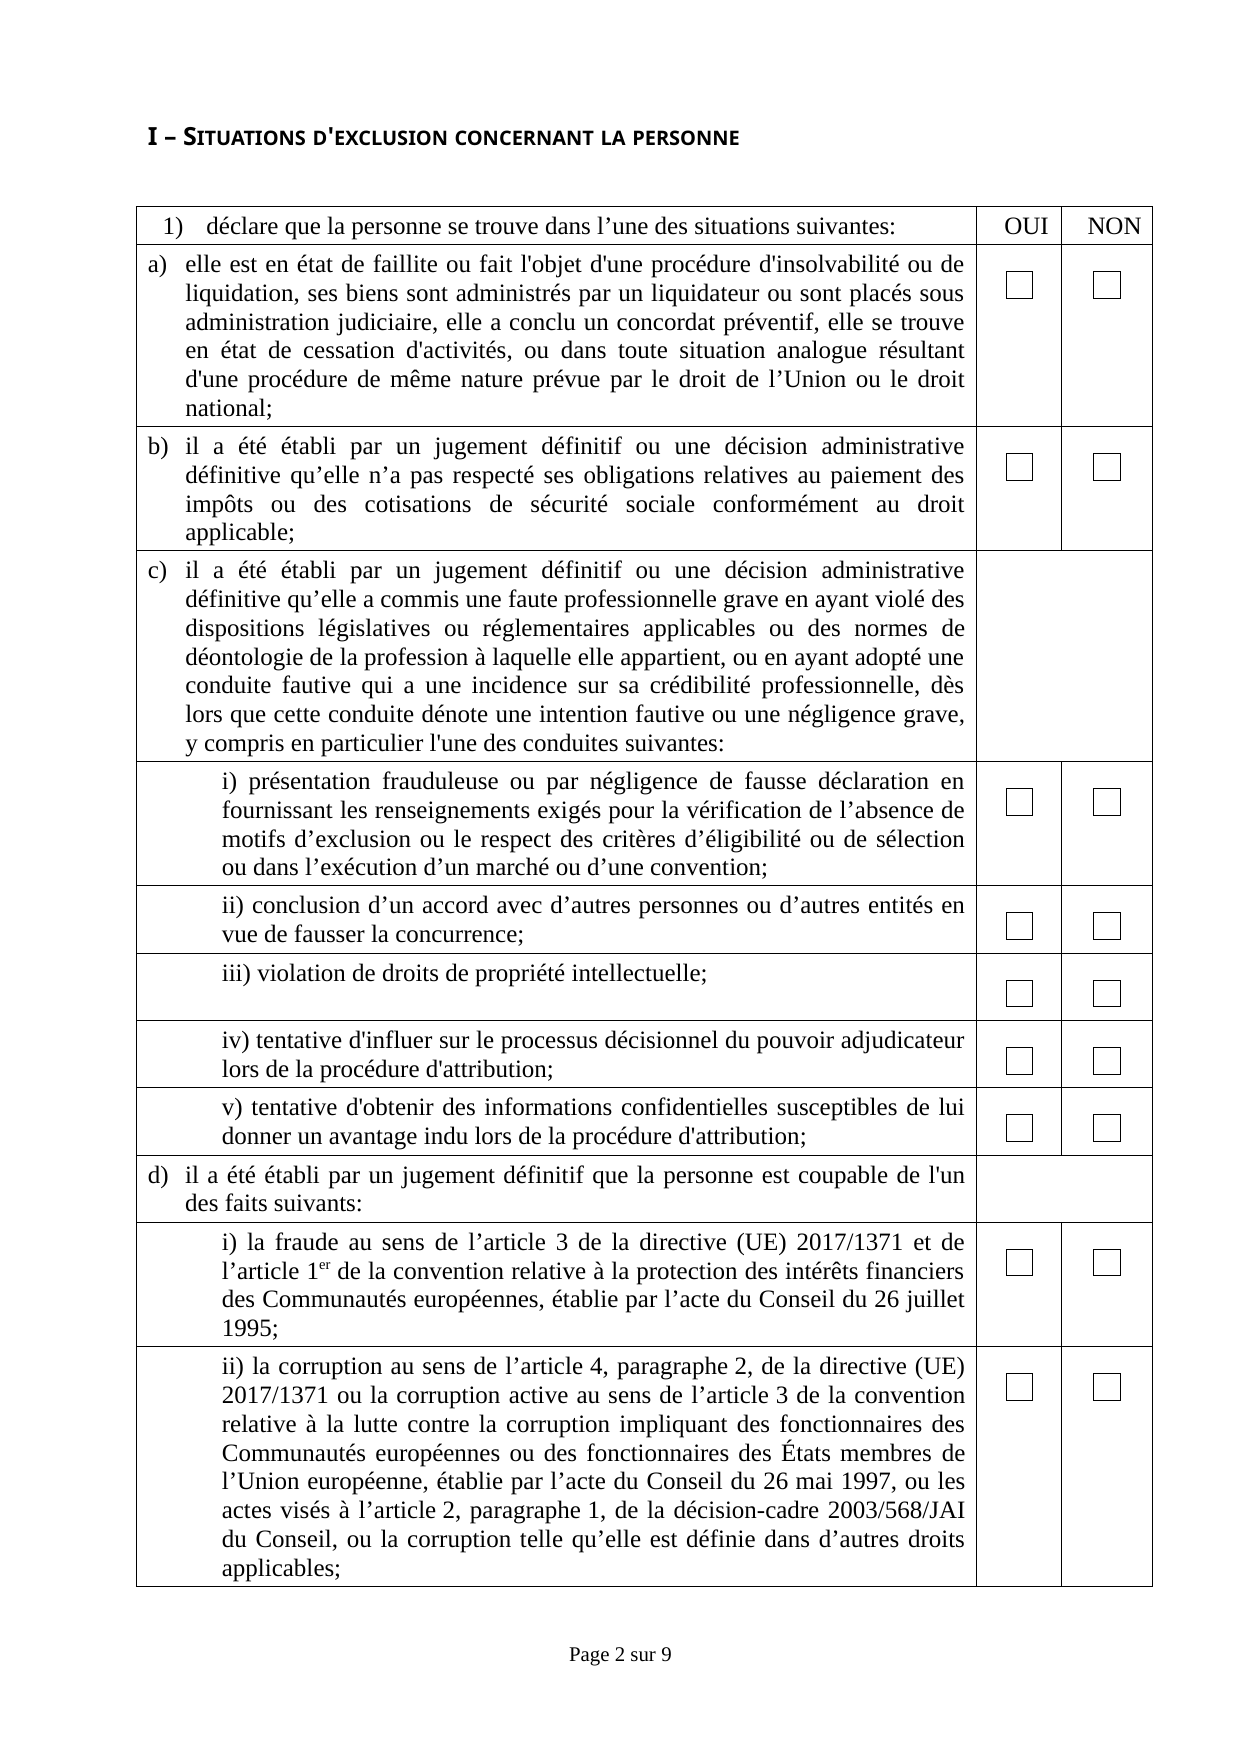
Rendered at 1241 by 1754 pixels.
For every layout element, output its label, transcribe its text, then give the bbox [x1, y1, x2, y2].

table_cell [1062, 762, 1152, 885]
table_cell v) tentative d'obtenir des informations confidentielles susceptibles de lui donner un avantage indu lors de la procédure d'attribution; [137, 1088, 976, 1154]
title I – Situations d'exclusion concernant la personne [148, 118, 1092, 152]
table_cell [977, 762, 1061, 885]
table_cell [977, 954, 1061, 1020]
table_cell il a été établi par un jugement définitif ou une décision administrative définitive qu’elle a commis une faute professionnelle grave en ayant violé des dispositions législatives ou réglementaires applicables ou des normes de déontologie de la profession à laquelle elle appartient, ou en ayant adopté une conduite fautive qui a une incidence sur sa crédibilité professionnelle, dès lors que cette conduite dénote une intention fautive ou une négligence grave, y compris en particulier l'une des conduites suivantes: [137, 551, 976, 761]
table_cell ii) la corruption au sens de l’article 4, paragraphe 2, de la directive (UE) 2017/1371 ou la corruption active au sens de l’article 3 de la convention relative à la lutte contre la corruption impliquant des fonctionnaires des Communautés européennes ou des fonctionnaires des États membres de l’Union européenne, établie par l’acte du Conseil du 26 mai 1997, ou les actes visés à l’article 2, paragraphe 1, de la décision-cadre 2003/568/JAI du Conseil, ou la corruption telle qu’elle est définie dans d’autres droits applicables; [137, 1347, 976, 1586]
table_cell [977, 1223, 1061, 1346]
table_header NON [1062, 207, 1152, 244]
table_cell i) la fraude au sens de l’article 3 de la directive (UE) 2017/1371 et de l’article 1er de la convention relative à la protection des intérêts financiers des Communautés européennes, établie par l’acte du Conseil du 26 juillet 1995; [137, 1223, 976, 1346]
table_cell ii) conclusion d’un accord avec d’autres personnes ou d’autres entités en vue de fausser la concurrence; [137, 886, 976, 953]
table_cell [1062, 427, 1152, 550]
table_cell iv) tentative d'influer sur le processus décisionnel du pouvoir adjudicateur lors de la procédure d'attribution; [137, 1021, 976, 1087]
table_cell elle est en état de faillite ou fait l'objet d'une procédure d'insolvabilité ou de liquidation, ses biens sont administrés par un liquidateur ou sont placés sous administration judiciaire, elle a conclu un concordat préventif, elle se trouve en état de cessation d'activités, ou dans toute situation analogue résultant d'une procédure de même nature prévue par le droit de l’Union ou le droit national; [137, 245, 976, 426]
table_cell iii) violation de droits de propriété intellectuelle; [137, 954, 976, 1020]
table_cell [977, 1347, 1061, 1586]
table_cell [977, 1156, 1152, 1222]
table_cell [977, 551, 1152, 761]
table_cell [1062, 245, 1152, 426]
table_cell [977, 427, 1061, 550]
table_cell [1062, 1347, 1152, 1586]
table_cell [1062, 1021, 1152, 1087]
table_header OUI [977, 207, 1061, 244]
table_cell [1062, 1223, 1152, 1346]
table_cell [977, 886, 1061, 953]
table_cell [977, 245, 1061, 426]
table_header déclare que la personne se trouve dans l’une des situations suivantes: [137, 207, 976, 244]
table_cell [977, 1021, 1061, 1087]
table_cell il a été établi par un jugement définitif ou une décision administrative définitive qu’elle n’a pas respecté ses obligations relatives au paiement des impôts ou des cotisations de sécurité sociale conformément au droit applicable; [137, 427, 976, 550]
table_cell [977, 1088, 1061, 1154]
table_cell [1062, 1088, 1152, 1154]
table_cell [1062, 954, 1152, 1020]
table_cell [1062, 886, 1152, 953]
table_cell i) présentation frauduleuse ou par négligence de fausse déclaration en fournissant les renseignements exigés pour la vérification de l’absence de motifs d’exclusion ou le respect des critères d’éligibilité ou de sélection ou dans l’exécution d’un marché ou d’une convention; [137, 762, 976, 885]
table_cell il a été établi par un jugement définitif que la personne est coupable de l'un des faits suivants: [137, 1156, 976, 1222]
